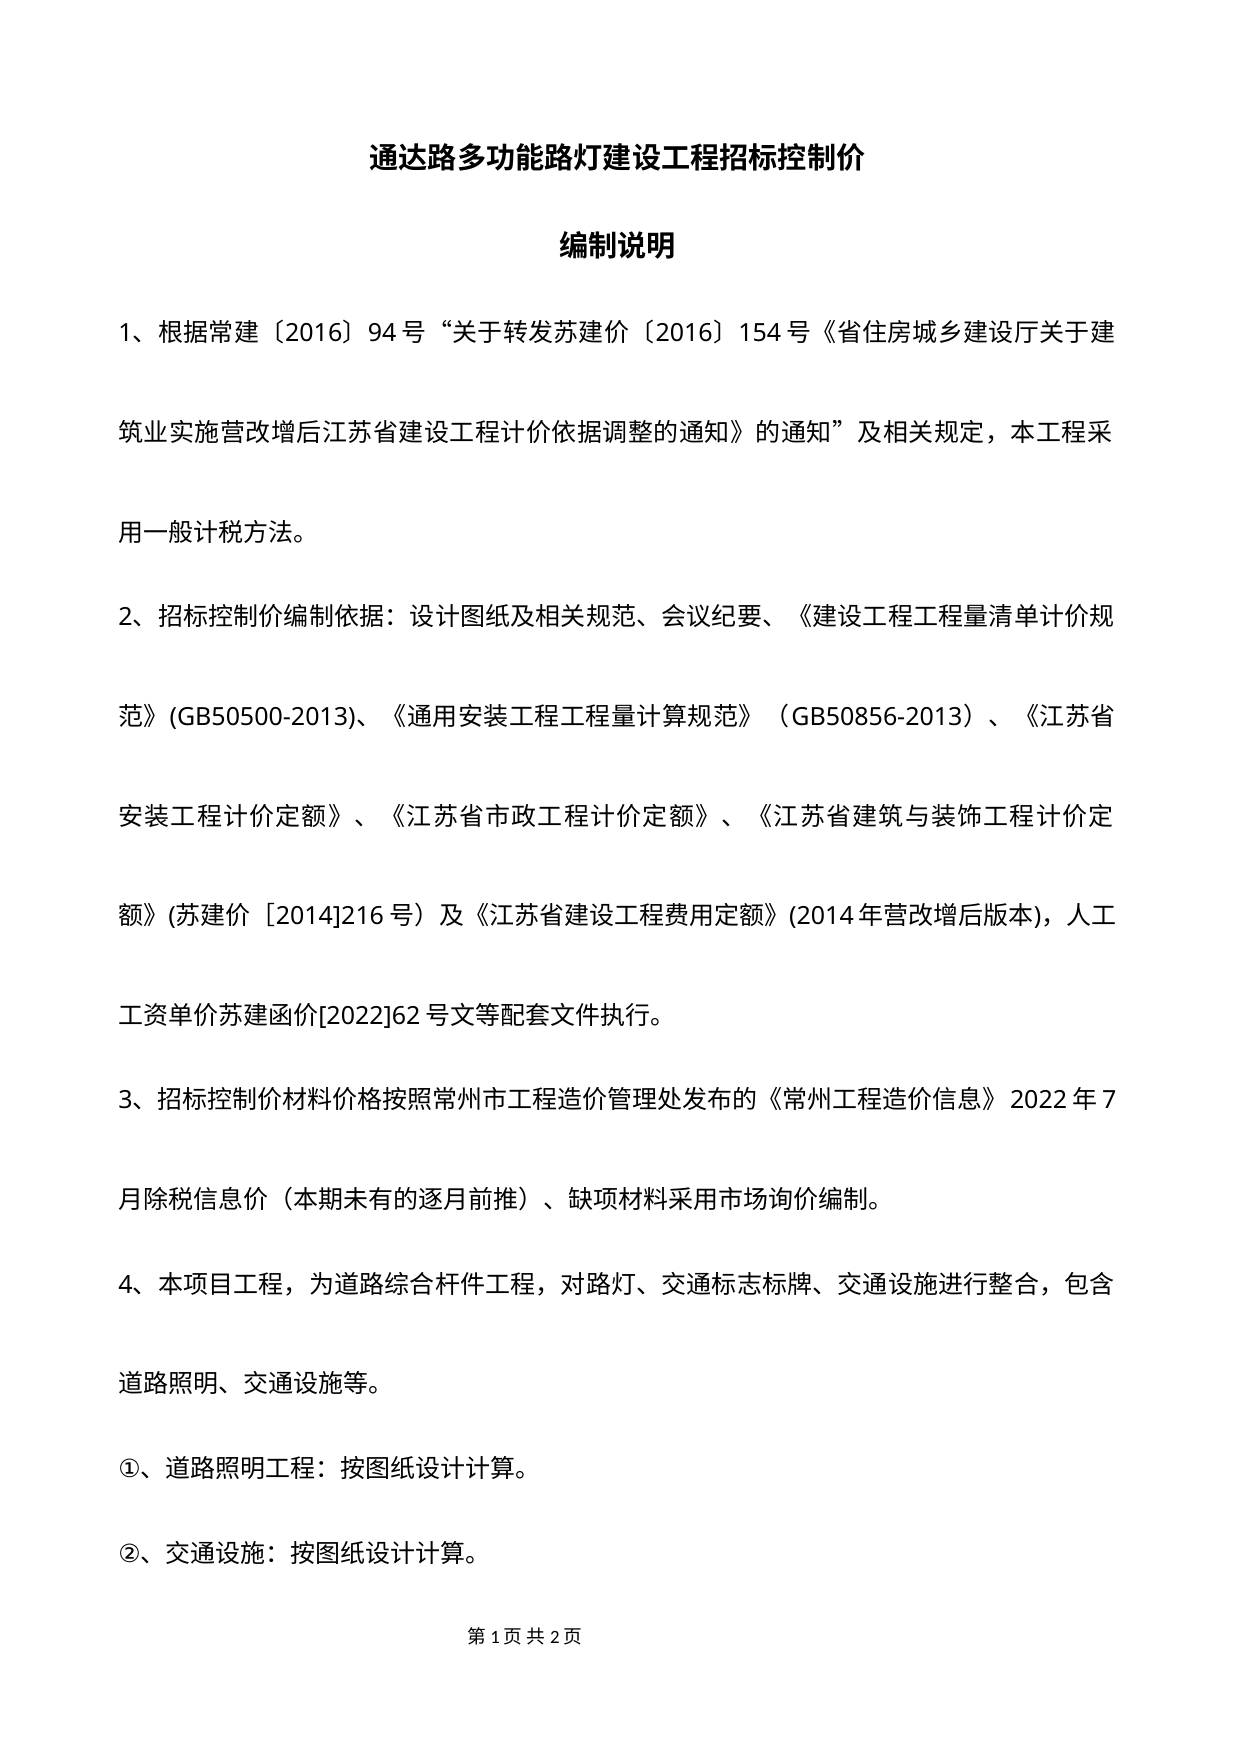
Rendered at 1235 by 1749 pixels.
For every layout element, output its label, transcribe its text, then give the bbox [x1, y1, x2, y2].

text ②、交通设施：按图纸设计计算。 [118, 1518, 1116, 1584]
text 2、招标控制价编制依据：设计图纸及相关规范、会议纪要、《建设工程工程量清单计价规范》(GB50500-2013)、《通用安装工程工程量计算规范》（GB50856-2013）、《江苏省安装工程计价定额》、《江苏省市政工程计价定额》、《江苏省建筑与装饰工程计价定额》(苏建价［2014]216号）及《江苏省建设工程费用定额》(2014年营改增后版本)，人工工资单价苏建函价[2022]62号文等配套文件执行。 [118, 582, 1116, 1047]
text 通达路多功能路灯建设工程招标控制价 [118, 122, 1116, 189]
text 4、本项目工程，为道路综合杆件工程，对路灯、交通标志标牌、交通设施进行整合，包含道路照明、交通设施等。 [118, 1249, 1116, 1415]
text 3、招标控制价材料价格按照常州市工程造价管理处发布的《常州工程造价信息》2022年7月除税信息价（本期未有的逐月前推）、缺项材料采用市场询价编制。 [118, 1065, 1116, 1231]
text 1、根据常建〔2016〕94号“关于转发苏建价〔2016〕154号《省住房城乡建设厅关于建筑业实施营改增后江苏省建设工程计价依据调整的通知》的通知”及相关规定，本工程采用一般计税方法。 [118, 298, 1116, 563]
text 编制说明 [118, 210, 1116, 276]
text ①、道路照明工程：按图纸设计计算。 [118, 1433, 1116, 1500]
